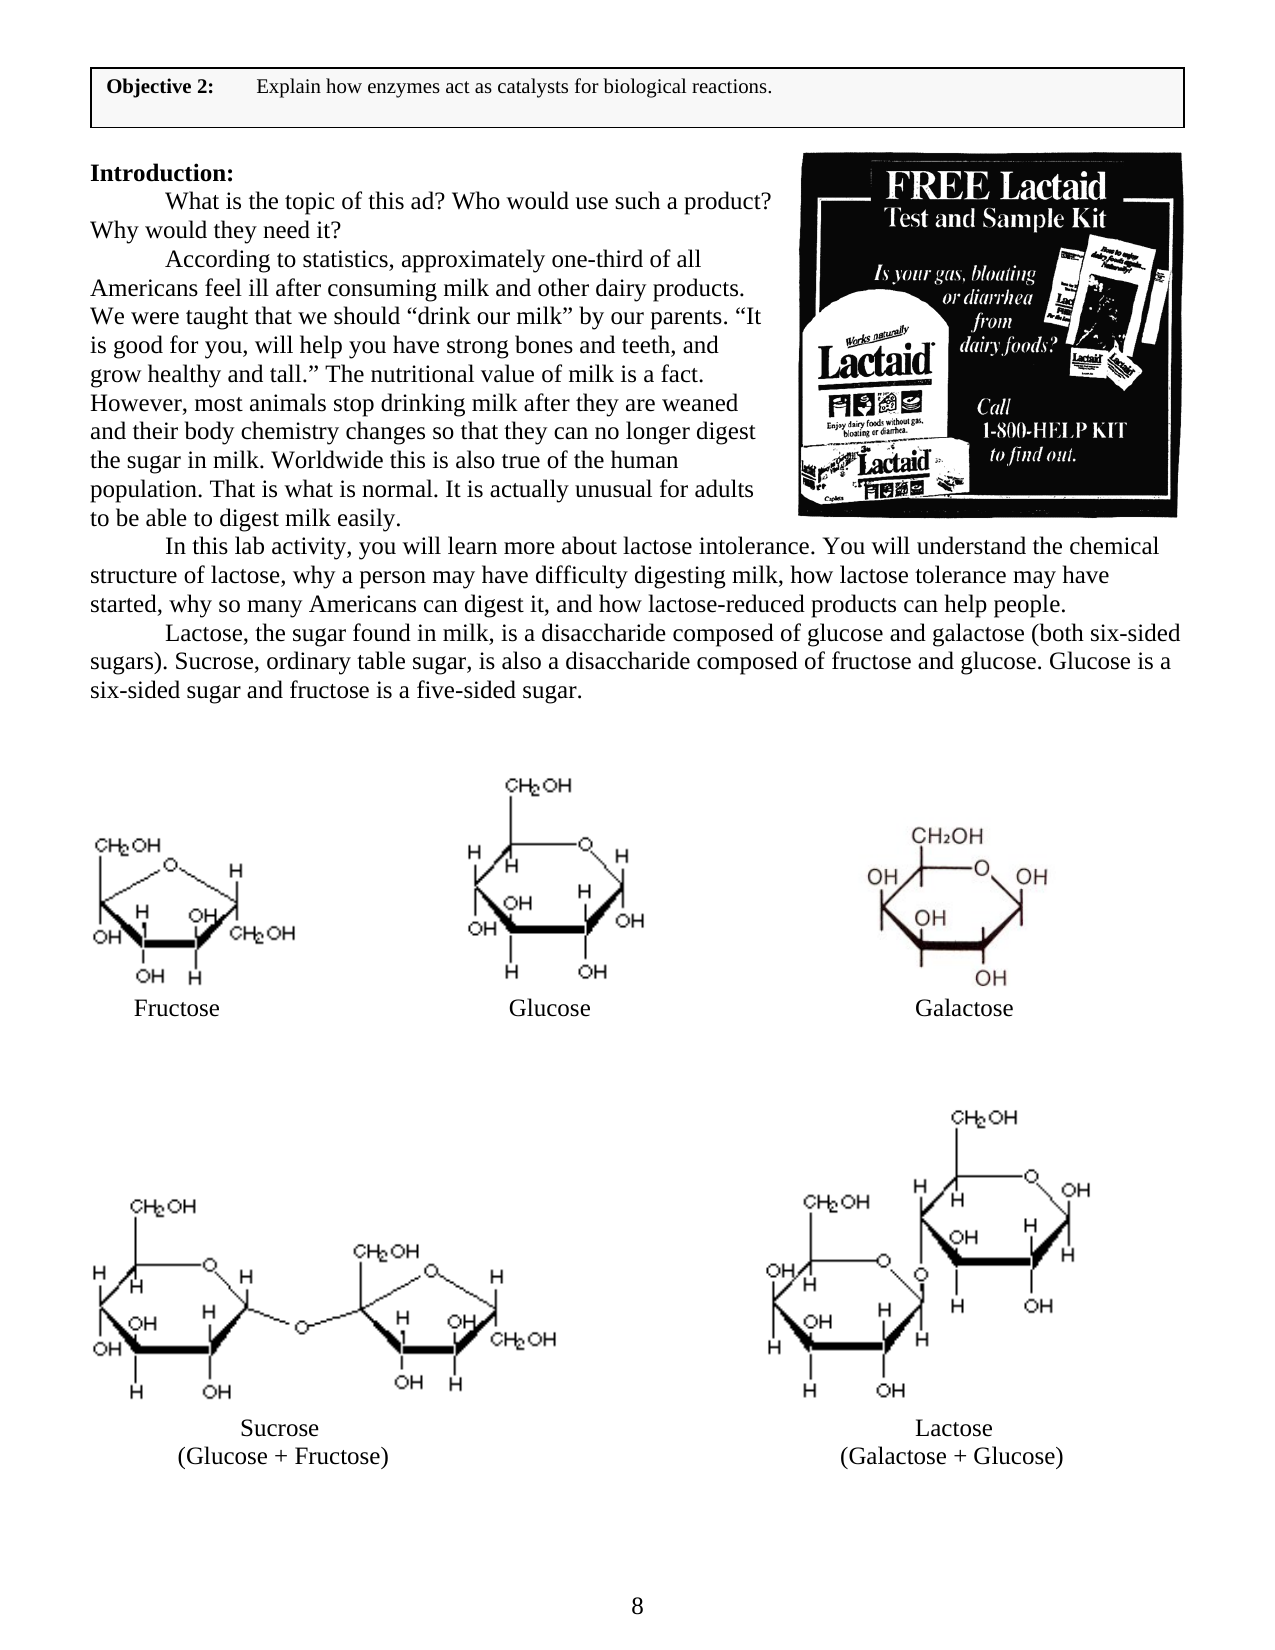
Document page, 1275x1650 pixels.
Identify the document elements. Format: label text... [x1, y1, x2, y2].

picture [765, 1107, 1094, 1413]
picture [465, 775, 648, 993]
text Sucrose Lactose [165, 1413, 1185, 1441]
picture [840, 817, 1070, 993]
text Lactose, the sugar found in milk, is a disaccharide composed of glucose and galactose (both six-sided sugars). Sucrose, ordinary table sugar, is also a disaccharide composed of fructose and glucose. Glucose is a six-sided sugar and fructose is a five-sided sugar. [90, 618, 1185, 704]
text What is the topic of this ad? Who would use such a product? Why would they need it? [90, 186, 795, 244]
picture [795, 145, 1185, 521]
text Fructose Glucose Galactose [90, 993, 1185, 1022]
text According to statistics, approximately one-third of all Americans feel ill after consuming milk and other dairy products. We were taught that we should “drink our milk” by our parents. “It is good for you, will help you have strong bones and teeth, and grow healthy and tall.” The nutritional value of milk is a fact. However, most animals stop drinking milk after they are weaned and their body chemistry changes so that they can no longer digest the sugar in milk. Worldwide this is also true of the human population. That is what is normal. It is actually unusual for adults to be able to digest milk easily. [90, 244, 1185, 531]
text In this lab activity, you will learn more about lactose intolerance. You will understand the chemical structure of lactose, why a person may have difficulty digesting milk, how lactose tolerance may have started, why so many Americans can digest it, and how lactose-reduced products can help people. [90, 531, 1185, 618]
picture [90, 1197, 558, 1413]
picture [90, 835, 297, 993]
text (Glucose + Fructose) (Galactose + Glucose) [90, 1441, 1185, 1470]
text Introduction: [90, 158, 795, 186]
